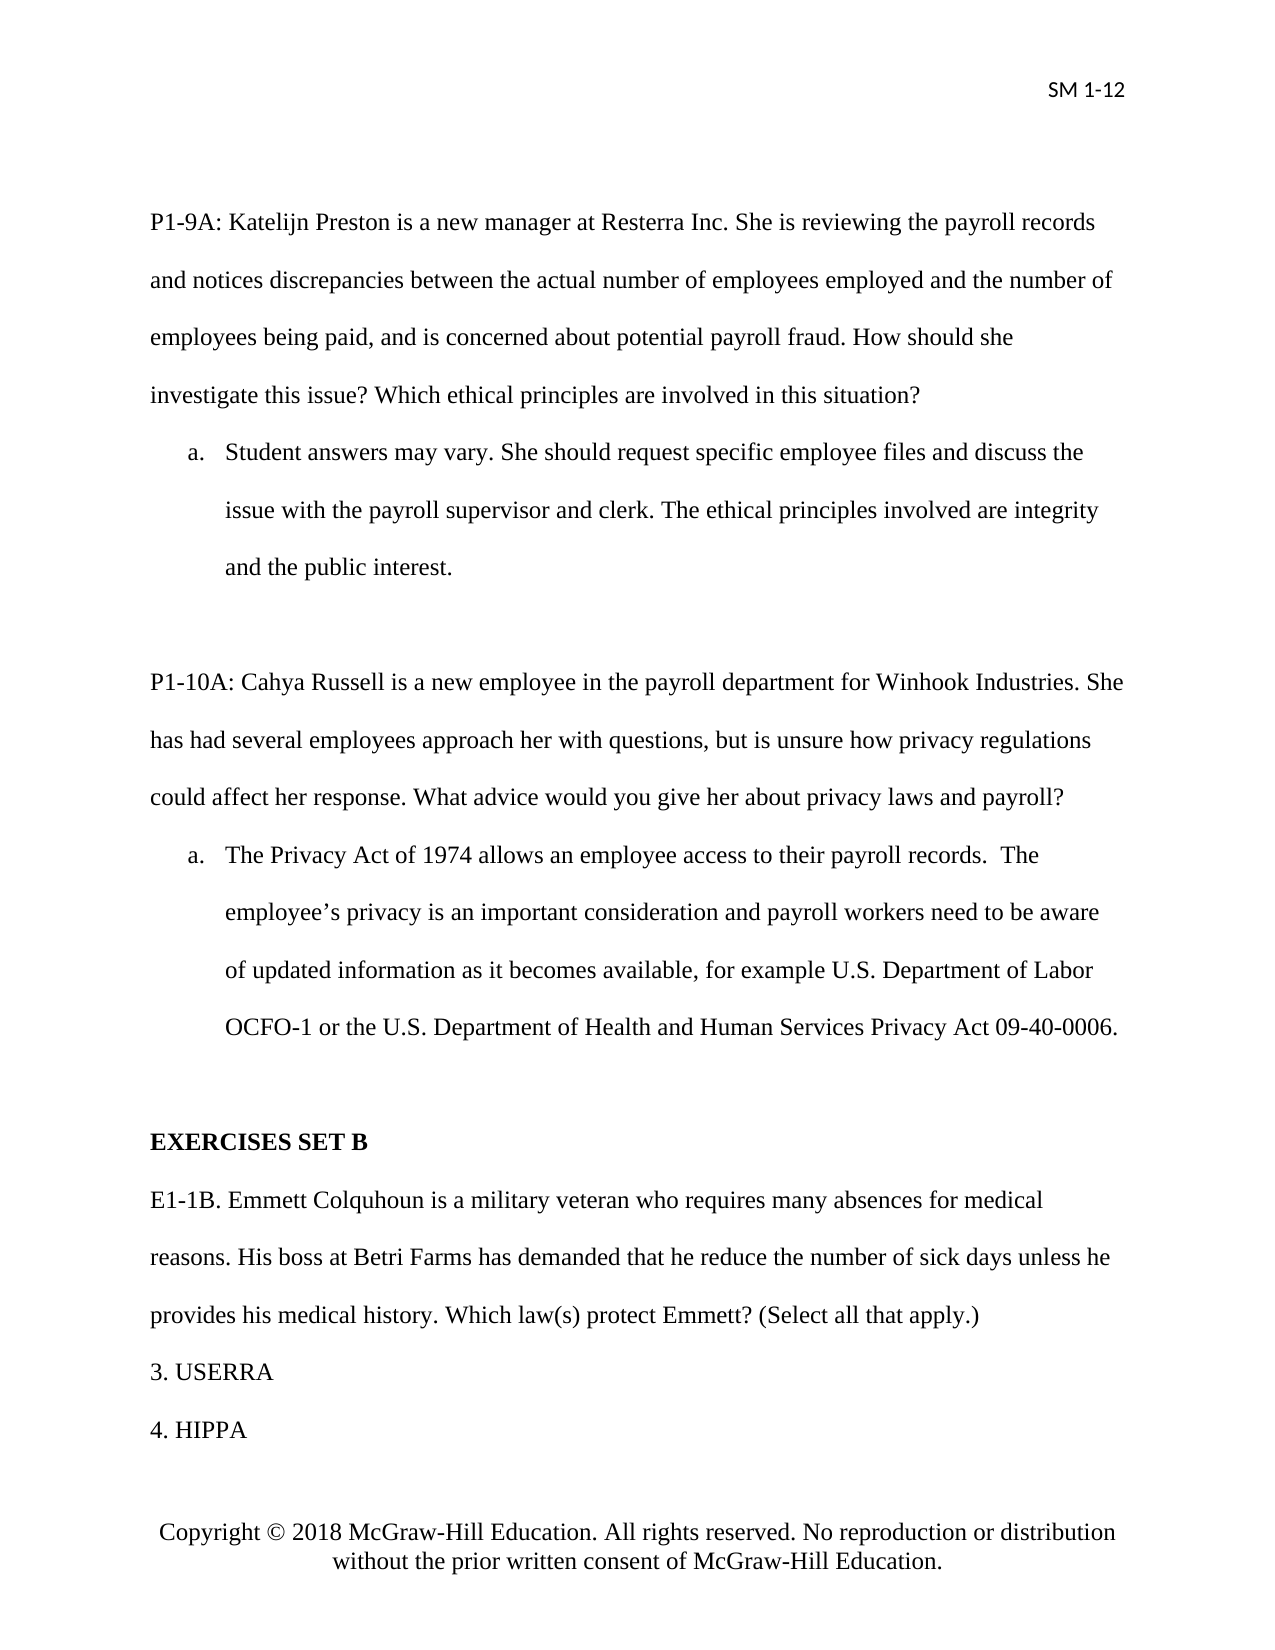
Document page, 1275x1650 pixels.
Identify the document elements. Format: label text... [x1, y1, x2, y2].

text 4. HIPPA [150, 1415, 1125, 1444]
text E1-1B. Emmett Colquhoun is a military veteran who requires many absences for medical reasons. His boss at Betri Farms has demanded that he reduce the number of sick days unless he provides his medical history. Which law(s) protect Emmett? (Select all that apply.) [150, 1185, 1125, 1329]
text P1-9A: Katelijn Preston is a new manager at Resterra Inc. She is reviewing the payroll records and notices discrepancies between the actual number of employees employed and the number of employees being paid, and is concerned about potential payroll fraud. How should she investigate this issue? Which ethical principles are involved in this situation? [150, 207, 1125, 409]
text 3. USERRA [150, 1357, 1125, 1386]
text P1-10A: Cahya Russell is a new employee in the payroll department for Winhook Industries. She has had several employees approach her with questions, but is unsure how privacy regulations could affect her response. What advice would you give her about privacy laws and payroll? [150, 667, 1125, 811]
list The Privacy Act of 1974 allows an employee access to their payroll records. The employee’s privacy is an important consideration and payroll workers need to be aware of updated information as it becomes available, for example U.S. Department of Labor OCFO-1 or the U.S. Department of Health and Human Services Privacy Act 09-40-0006. [187, 840, 1125, 1041]
list Student answers may vary. She should request specific employee files and discuss the issue with the payroll supervisor and clerk. The ethical principles involved are integrity and the public interest. [187, 437, 1125, 581]
text EXERCISES SET B [150, 1127, 1125, 1156]
